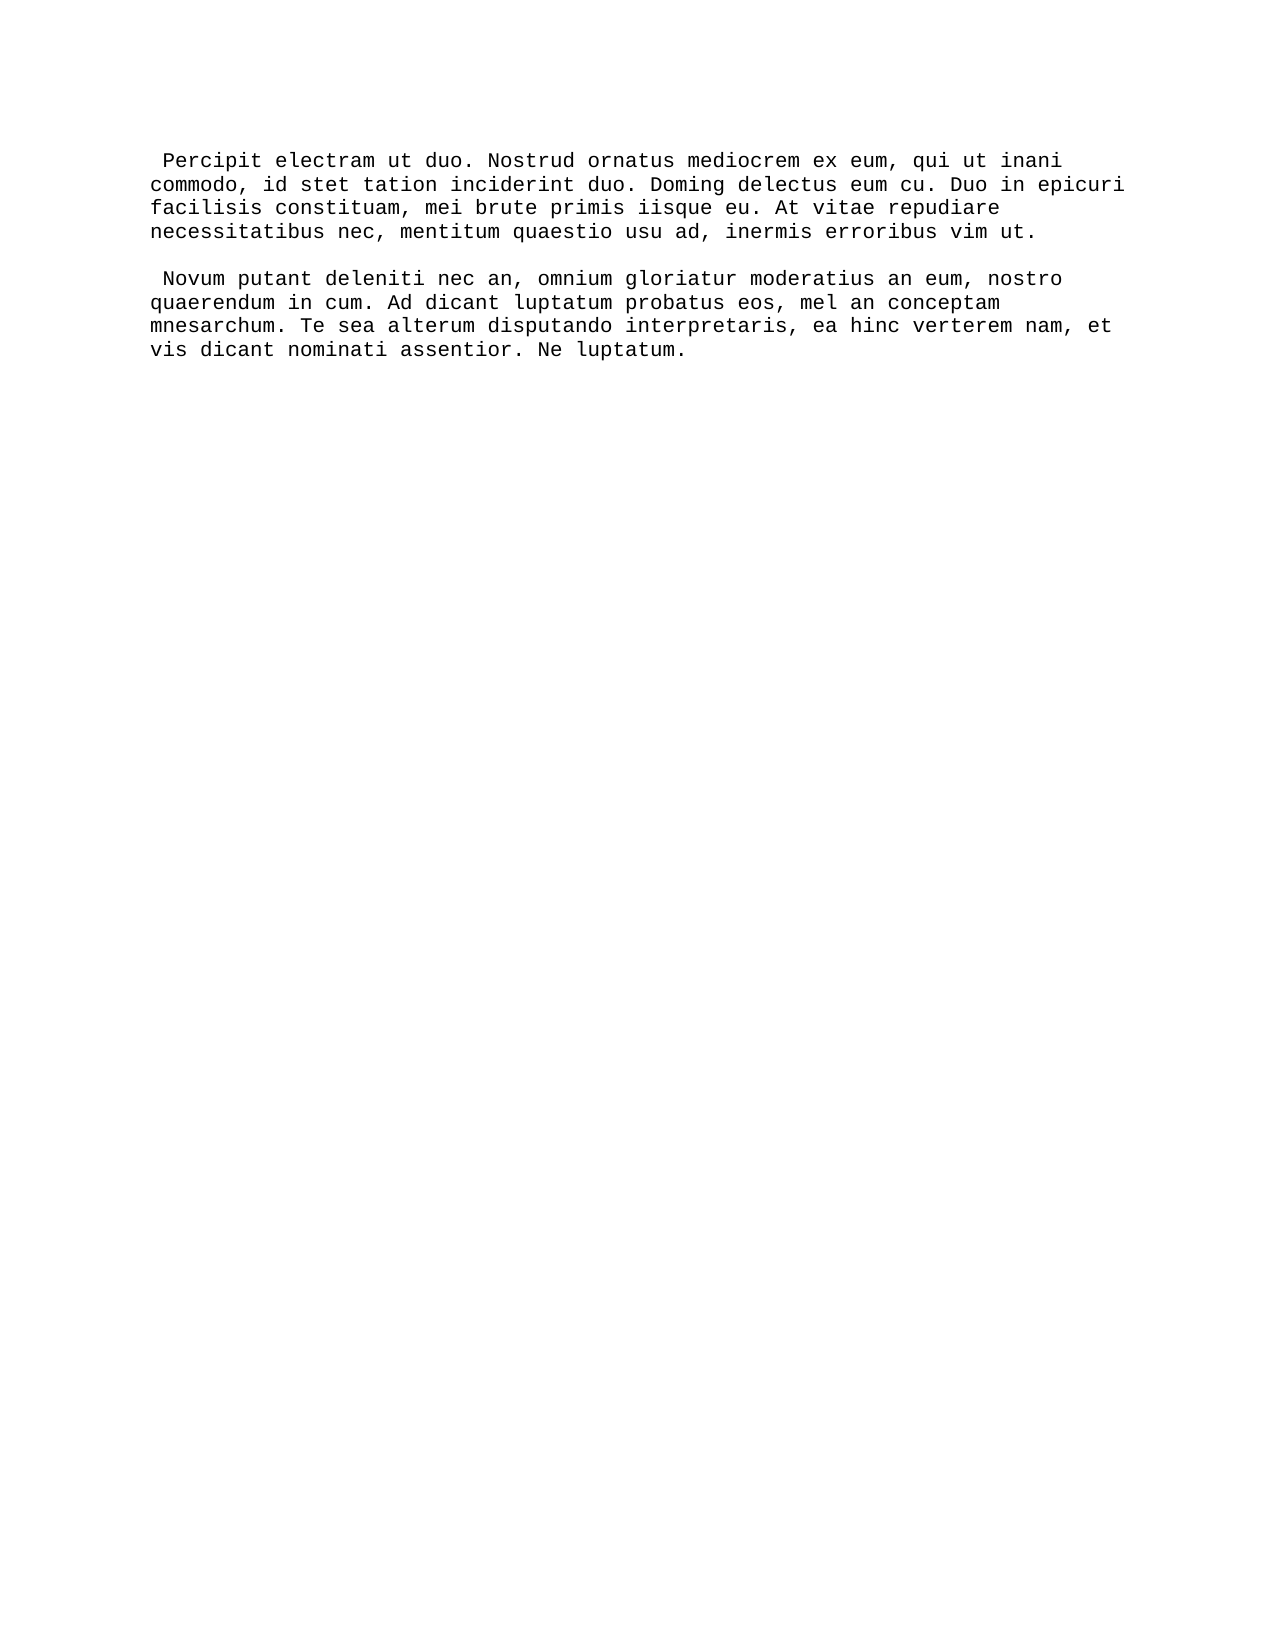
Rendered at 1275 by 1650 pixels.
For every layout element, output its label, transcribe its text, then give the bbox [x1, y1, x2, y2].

text Percipit electram ut duo. Nostrud ornatus mediocrem ex eum, qui ut inani commodo, id stet tation inciderint duo. Doming delectus eum cu. Duo in epicuri facilisis constituam, mei brute primis iisque eu. At vitae repudiare necessitatibus nec, mentitum quaestio usu ad, inermis erroribus vim ut. [150, 150, 1125, 244]
text Novum putant deleniti nec an, omnium gloriatur moderatius an eum, nostro quaerendum in cum. Ad dicant luptatum probatus eos, mel an conceptam mnesarchum. Te sea alterum disputando interpretaris, ea hinc verterem nam, et vis dicant nominati assentior. Ne luptatum. [150, 268, 1125, 363]
